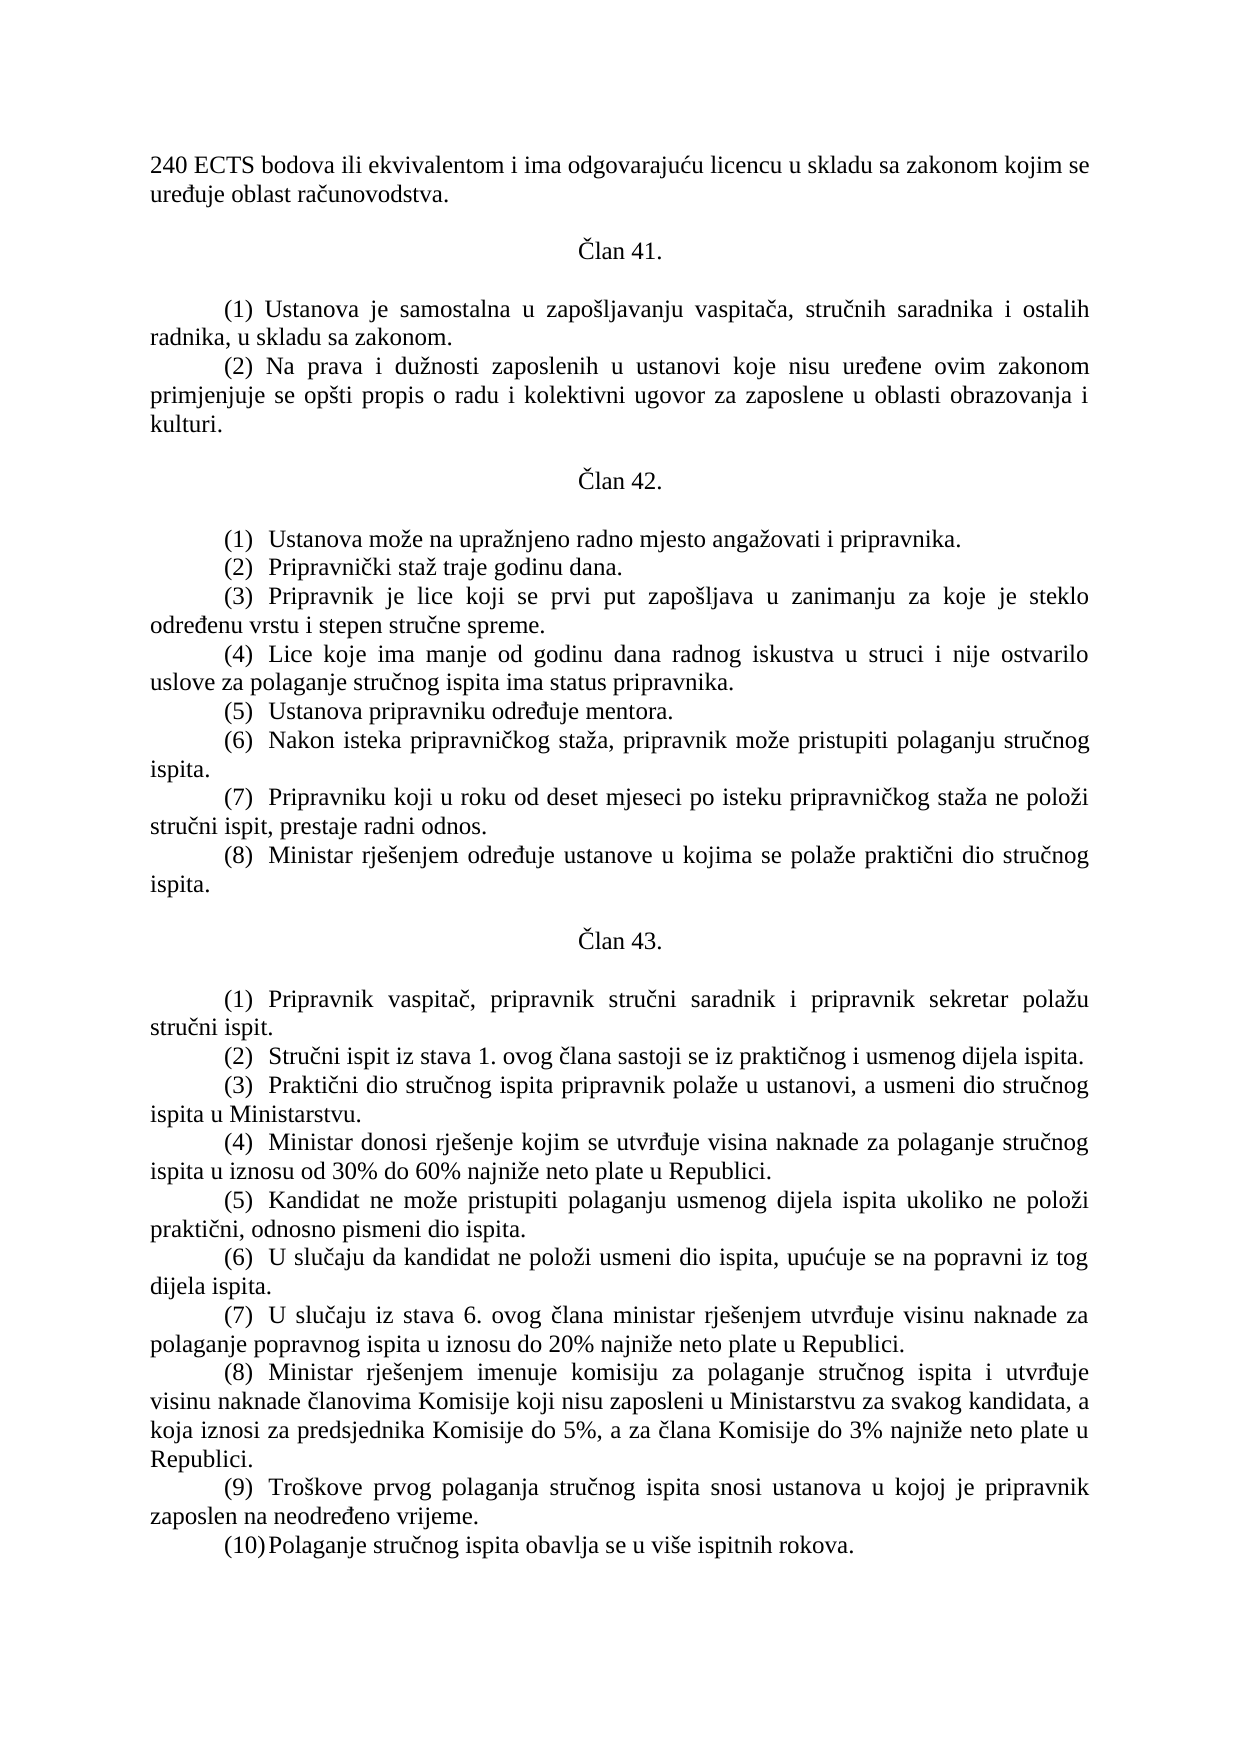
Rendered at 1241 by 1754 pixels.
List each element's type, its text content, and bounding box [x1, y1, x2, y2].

list Pripravniku koji u roku od deset mjeseci po isteku pripravničkog staža ne položi stručni ispit, prestaje radni odnos. [150, 782, 1090, 840]
text Član 41. [150, 236, 1090, 265]
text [150, 150, 1090, 207]
text Član 43. [150, 926, 1090, 955]
text (2) Na prava i dužnosti zaposlenih u ustanovi koje nisu uređene ovim zakonom primjenjuje se opšti propis o radu i kolektivni ugovor za zaposlene u oblasti obrazovanja i kulturi. [150, 351, 1090, 437]
list Troškove prvog polaganja stručnog ispita snosi ustanova u kojoj je pripravnik zaposlen na neodređeno vrijeme. [150, 1472, 1090, 1530]
list Ustanova pripravniku određuje mentora. [150, 696, 1090, 725]
list U slučaju iz stava 6. ovog člana ministar rješenjem utvrđuje visinu naknade za polaganje popravnog ispita u iznosu do 20% najniže neto plate u Republici. [150, 1300, 1090, 1357]
list Ministar donosi rješenje kojim se utvrđuje visina naknade za polaganje stručnog ispita u iznosu od 30% do 60% najniže neto plate u Republici. [150, 1127, 1090, 1185]
list U slučaju da kandidat ne položi usmeni dio ispita, upućuje se na popravni iz tog dijela ispita. [150, 1242, 1090, 1300]
text Član 42. [150, 466, 1090, 495]
text (1) Ustanova je samostalna u zapošljavanju vaspitača, stručnih saradnika i ostalih radnika, u skladu sa zakonom. [150, 294, 1090, 351]
list Nakon isteka pripravničkog staža, pripravnik može pristupiti polaganju stručnog ispita. [150, 725, 1090, 782]
list Pripravnik vaspitač, pripravnik stručni saradnik i pripravnik sekretar polažu stručni ispit. [150, 984, 1090, 1041]
list Lice koje ima manje od godinu dana radnog iskustva u struci i nije ostvarilo uslove za polaganje stručnog ispita ima status pripravnika. [150, 639, 1090, 696]
list Kandidat ne može pristupiti polaganju usmenog dijela ispita ukoliko ne položi praktični, odnosno pismeni dio ispita. [150, 1185, 1090, 1242]
list Stručni ispit iz stava 1. ovog člana sastoji se iz praktičnog i usmenog dijela ispita. [150, 1041, 1090, 1070]
list Ustanova može na upražnjeno radno mjesto angažovati i pripravnika. [150, 524, 1090, 552]
list Pripravnik je lice koji se prvi put zapošljava u zanimanju za koje je steklo određenu vrstu i stepen stručne spreme. [150, 581, 1090, 639]
list Praktični dio stručnog ispita pripravnik polaže u ustanovi, a usmeni dio stručnog ispita u Ministarstvu. [150, 1070, 1090, 1127]
list Ministar rješenjem određuje ustanove u kojima se polaže praktični dio stručnog ispita. [150, 840, 1090, 897]
list Ministar rješenjem imenuje komisiju za polaganje stručnog ispita i utvrđuje visinu naknade članovima Komisije koji nisu zaposleni u Ministarstvu za svakog kandidata, a koja iznosi za predsjednika Komisije do 5%, a za člana Komisije do 3% najniže neto plate u Republici. [150, 1357, 1090, 1472]
list Pripravnički staž traje godinu dana. [150, 552, 1090, 581]
list Polaganje stručnog ispita obavlja se u više ispitnih rokova. [150, 1530, 1090, 1559]
